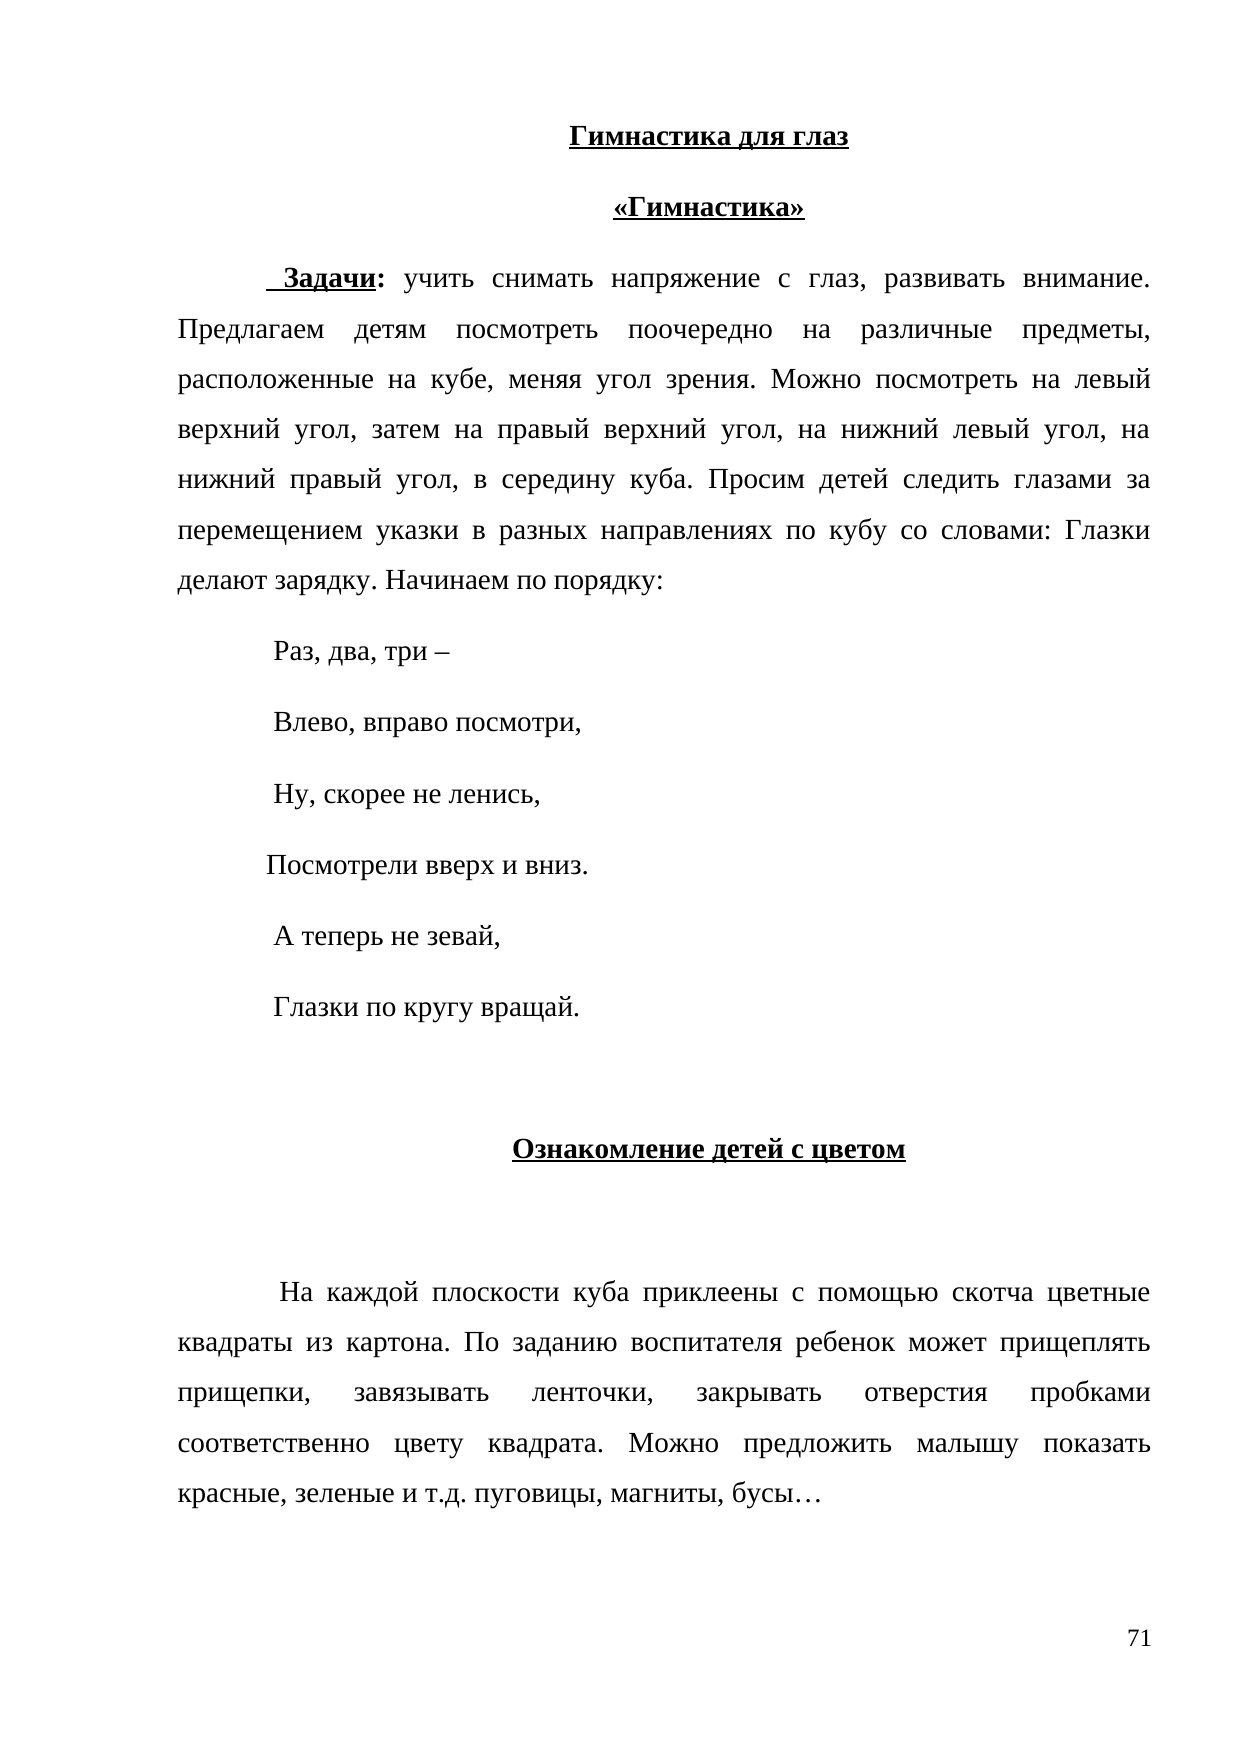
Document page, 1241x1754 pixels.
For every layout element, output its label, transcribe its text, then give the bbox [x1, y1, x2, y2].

text Задачи: учить снимать напряжение с глаз, развивать внимание. Предлагаем детям посмотреть поочередно на различные предметы, расположенные на кубе, меняя угол зрения. Можно посмотреть на левый верхний угол, затем на правый верхний угол, на нижний левый угол, на нижний правый угол, в середину куба. Просим детей следить глазами за перемещением указки в разных направлениях по кубу со словами: Глазки делают зарядку. Начинаем по порядку: [177, 260, 1152, 596]
text Влево, вправо посмотри, [177, 704, 1152, 738]
text Ознакомление детей с цветом [177, 1131, 1152, 1165]
text Гимнастика для глаз [177, 118, 1152, 152]
text На каждой плоскости куба приклеены с помощью скотча цветные квадраты из картона. По заданию воспитателя ребенок может прищеплять прищепки, завязывать ленточки, закрывать отверстия пробками соответственно цвету квадрата. Можно предложить малышу показать красные, зеленые и т.д. пуговицы, магниты, бусы… [177, 1274, 1152, 1508]
text Раз, два, три – [177, 633, 1152, 667]
text Ну, скорее не ленись, [177, 776, 1152, 809]
text Посмотрели вверх и вниз. [177, 847, 1152, 880]
text А теперь не зевай, [177, 918, 1152, 952]
text Глазки по кругу вращай. [177, 989, 1152, 1023]
text «Гимнастика» [177, 189, 1152, 223]
